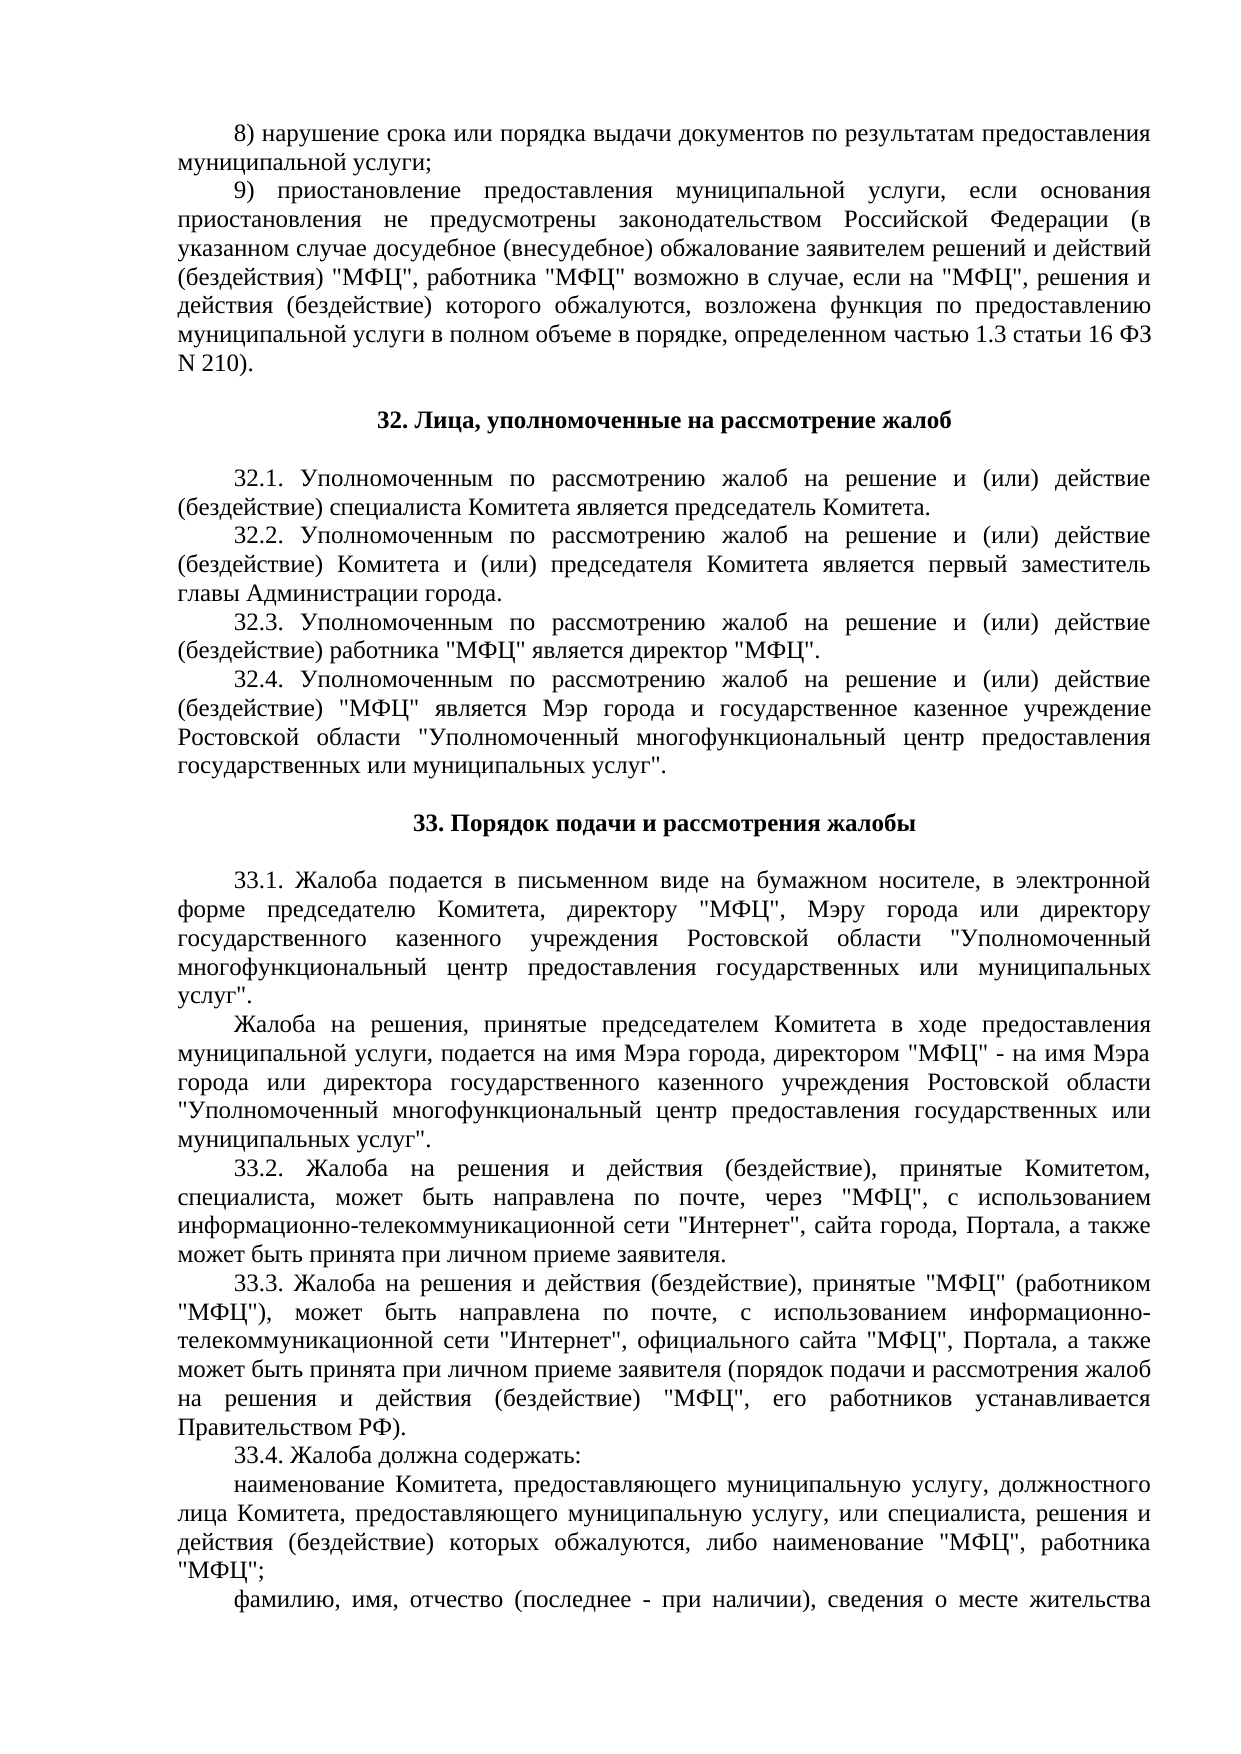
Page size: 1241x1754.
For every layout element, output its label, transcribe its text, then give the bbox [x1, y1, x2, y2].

text 32.1. Уполномоченным по рассмотрению жалоб на решение и (или) действие (бездействие) специалиста Комитета является председатель Комитета. [177, 463, 1152, 521]
title 33. Порядок подачи и рассмотрения жалобы [177, 808, 1152, 837]
text 33.3. Жалоба на решения и действия (бездействие), принятые "МФЦ" (работником "МФЦ"), может быть направлена по почте, с использованием информационно-телекоммуникационной сети "Интернет", официального сайта "МФЦ", Портала, а также может быть принята при личном приеме заявителя (порядок подачи и рассмотрения жалоб на решения и действия (бездействие) "МФЦ", его работников устанавливается Правительством РФ). [177, 1268, 1152, 1441]
text 32.4. Уполномоченным по рассмотрению жалоб на решение и (или) действие (бездействие) "МФЦ" является Мэр города и государственное казенное учреждение Ростовской области "Уполномоченный многофункциональный центр предоставления государственных или муниципальных услуг". [177, 664, 1152, 779]
text 33.1. Жалоба подается в письменном виде на бумажном носителе, в электронной форме председателю Комитета, директору "МФЦ", Мэру города или директору государственного казенного учреждения Ростовской области "Уполномоченный многофункциональный центр предоставления государственных или муниципальных услуг". [177, 866, 1152, 1009]
text наименование Комитета, предоставляющего муниципальную услугу, должностного лица Комитета, предоставляющего муниципальную услугу, или специалиста, решения и действия (бездействие) которых обжалуются, либо наименование "МФЦ", работника "МФЦ"; [177, 1469, 1152, 1584]
text 33.2. Жалоба на решения и действия (бездействие), принятые Комитетом, специалиста, может быть направлена по почте, через "МФЦ", с использованием информационно-телекоммуникационной сети "Интернет", сайта города, Портала, а также может быть принята при личном приеме заявителя. [177, 1153, 1152, 1268]
text 33.4. Жалоба должна содержать: [177, 1441, 1152, 1469]
text 32.3. Уполномоченным по рассмотрению жалоб на решение и (или) действие (бездействие) работника "МФЦ" является директор "МФЦ". [177, 607, 1152, 664]
title 32. Лица, уполномоченные на рассмотрение жалоб [177, 406, 1152, 434]
text 8) нарушение срока или порядка выдачи документов по результатам предоставления муниципальной услуги; [177, 118, 1152, 176]
text Жалоба на решения, принятые председателем Комитета в ходе предоставления муниципальной услуги, подается на имя Мэра города, директором "МФЦ" - на имя Мэра города или директора государственного казенного учреждения Ростовской области "Уполномоченный многофункциональный центр предоставления государственных или муниципальных услуг". [177, 1009, 1152, 1153]
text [177, 1584, 1152, 1613]
text 32.2. Уполномоченным по рассмотрению жалоб на решение и (или) действие (бездействие) Комитета и (или) председателя Комитета является первый заместитель главы Администрации города. [177, 521, 1152, 607]
text 9) приостановление предоставления муниципальной услуги, если основания приостановления не предусмотрены законодательством Российской Федерации (в указанном случае досудебное (внесудебное) обжалование заявителем решений и действий (бездействия) "МФЦ", работника "МФЦ" возможно в случае, если на "МФЦ", решения и действия (бездействие) которого обжалуются, возложена функция по предоставлению муниципальной услуги в полном объеме в порядке, определенном частью 1.3 статьи 16 ФЗ N 210). [177, 176, 1152, 377]
